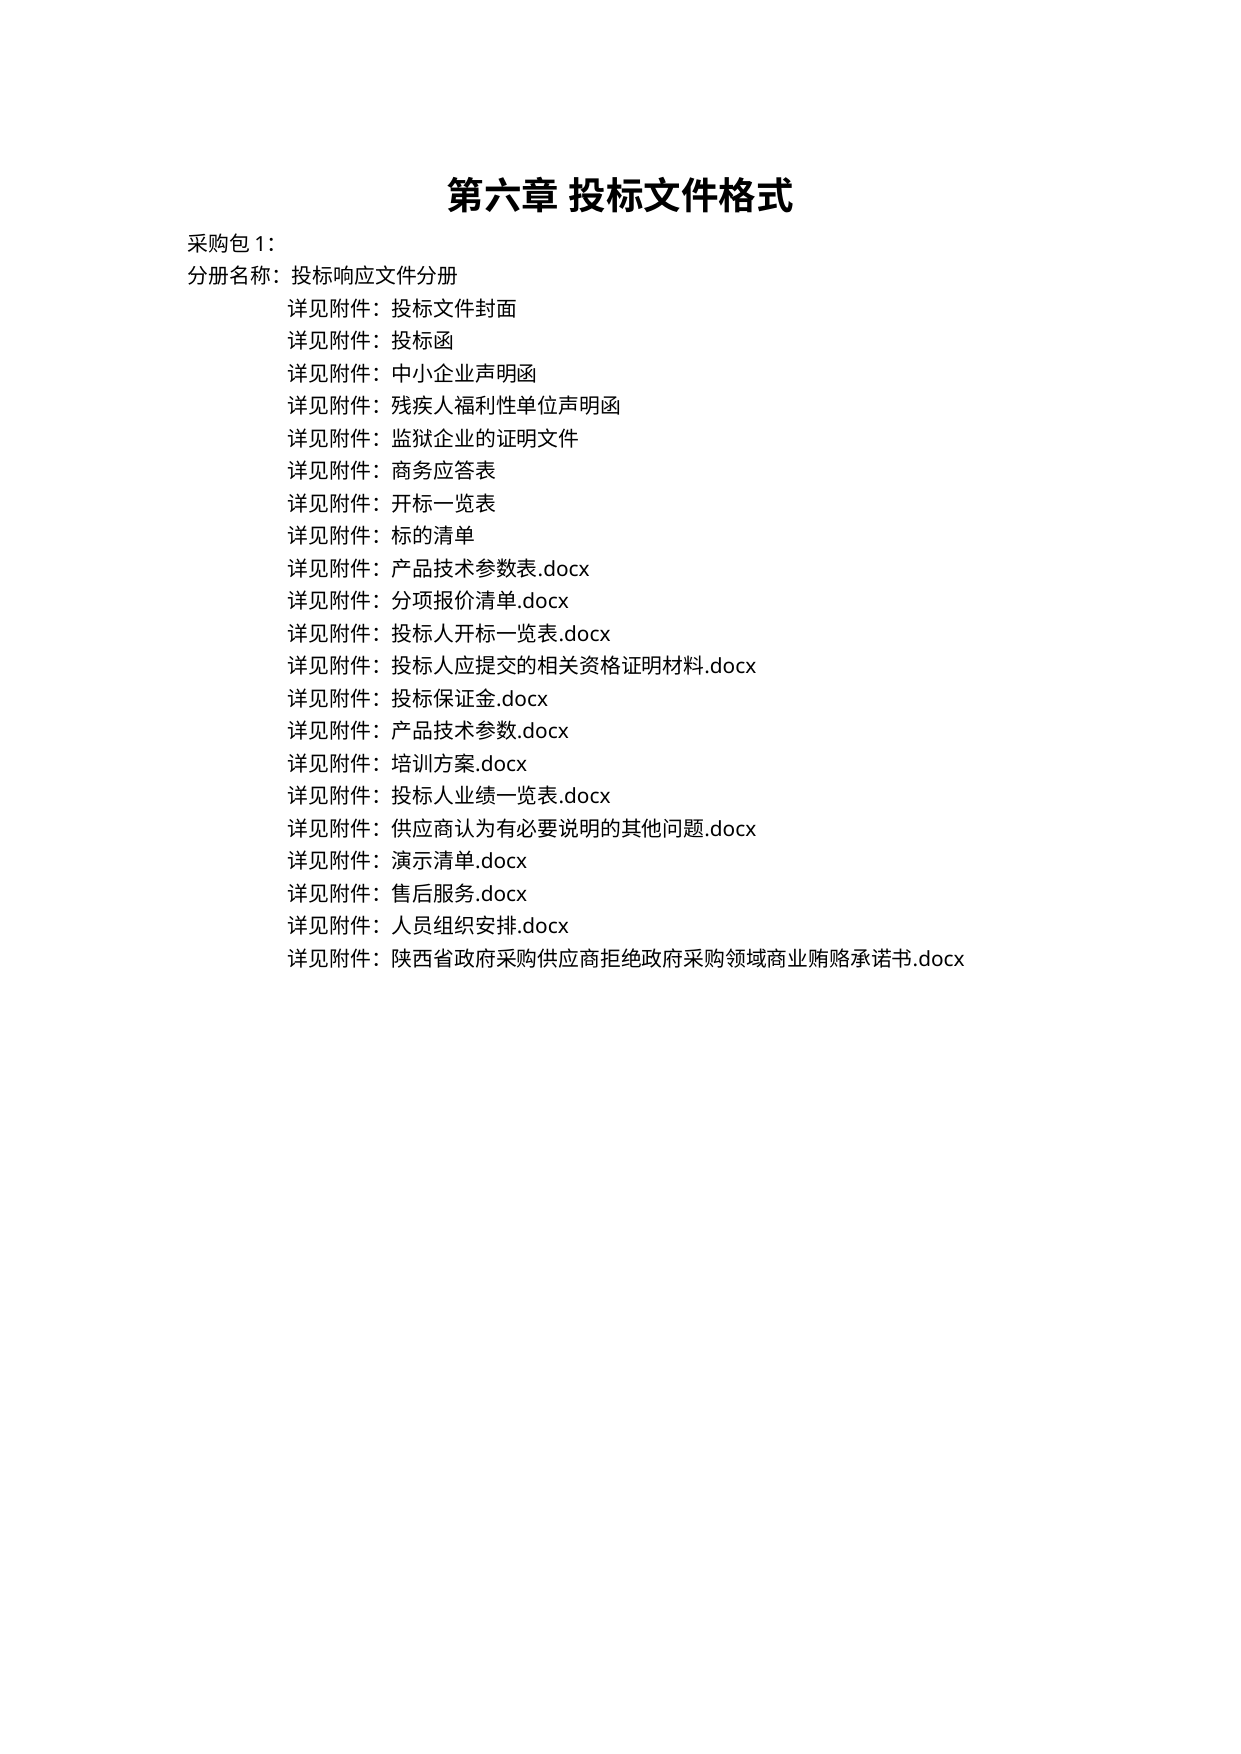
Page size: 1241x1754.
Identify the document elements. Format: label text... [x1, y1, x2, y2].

text 详见附件：培训方案.docx [187, 747, 1053, 779]
text 详见附件：产品技术参数表.docx [187, 552, 1053, 584]
text 详见附件：商务应答表 [187, 454, 1053, 487]
text 采购包1： [187, 227, 1053, 259]
text 详见附件：演示清单.docx [187, 844, 1053, 877]
text 详见附件：投标人应提交的相关资格证明材料.docx [187, 649, 1053, 682]
text 详见附件：投标人业绩一览表.docx [187, 779, 1053, 812]
text 第六章 投标文件格式 [187, 162, 1053, 227]
text 详见附件：标的清单 [187, 519, 1053, 552]
text 详见附件：投标保证金.docx [187, 682, 1053, 714]
text 分册名称：投标响应文件分册 [187, 259, 1053, 292]
text 详见附件：投标函 [187, 324, 1053, 357]
text 详见附件：售后服务.docx [187, 877, 1053, 909]
text 详见附件：人员组织安排.docx [187, 909, 1053, 942]
text 详见附件：产品技术参数.docx [187, 714, 1053, 747]
text 详见附件：分项报价清单.docx [187, 584, 1053, 617]
text 详见附件：残疾人福利性单位声明函 [187, 389, 1053, 422]
text 详见附件：陕西省政府采购供应商拒绝政府采购领域商业贿赂承诺书.docx [187, 942, 1053, 974]
text 详见附件：中小企业声明函 [187, 357, 1053, 389]
text 详见附件：投标文件封面 [187, 292, 1053, 324]
text 详见附件：供应商认为有必要说明的其他问题.docx [187, 812, 1053, 844]
text 详见附件：监狱企业的证明文件 [187, 422, 1053, 454]
text 详见附件：开标一览表 [187, 487, 1053, 519]
text 详见附件：投标人开标一览表.docx [187, 617, 1053, 649]
